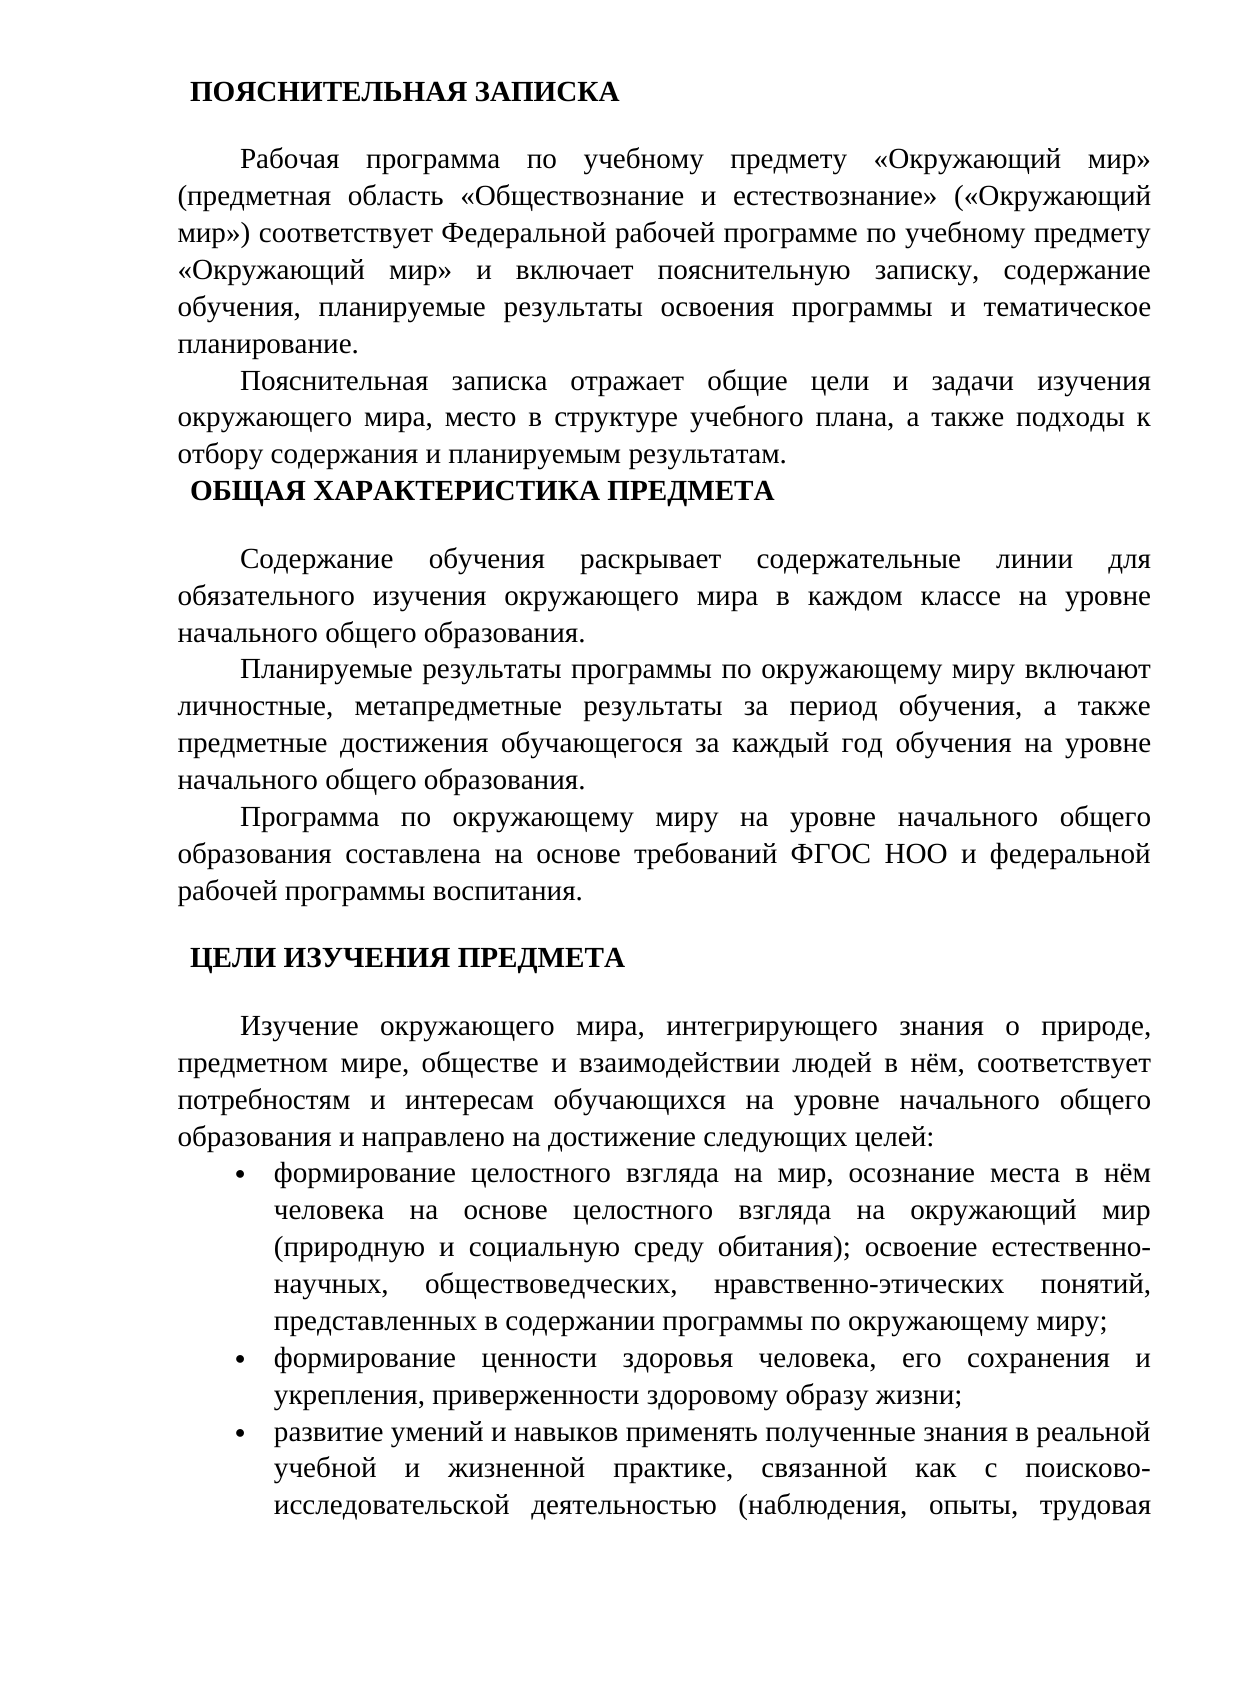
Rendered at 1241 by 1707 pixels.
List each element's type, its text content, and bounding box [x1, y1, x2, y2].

text Содержание обучения раскрывает содержательные линии для обязательного изучения окружающего мира в каждом классе на уровне начального общего образования. [177, 541, 1152, 648]
text Планируемые результаты программы по окружающему миру включают личностные, метапредметные результаты за период обучения, а также предметные достижения обучающегося за каждый год обучения на уровне начального общего образования. [177, 652, 1152, 796]
text Пояснительная записка отражает общие цели и задачи изучения окружающего мира, место в структуре учебного плана, а также подходы к отбору содержания и планируемым результатам. [177, 363, 1152, 470]
text ЦЕЛИ ИЗУЧЕНИЯ ПРЕДМЕТА [190, 940, 1152, 974]
list формирование ценности здоровья человека, его сохранения и укрепления, приверженности здоровому образу жизни; [236, 1340, 1152, 1410]
text ОБЩАЯ ХАРАКТЕРИСТИКА ПРЕДМЕТА [190, 473, 1152, 507]
text ПОЯСНИТЕЛЬНАЯ ЗАПИСКА [190, 74, 1152, 107]
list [236, 1414, 1152, 1521]
list формирование целостного взгляда на мир, осознание места в нём человека на основе целостного взгляда на окружающий мир (природную и социальную среду обитания); освоение естественно-научных, обществоведческих, нравственно-этических понятий, представленных в содержании программы по окружающему миру; [236, 1156, 1152, 1337]
text Рабочая программа по учебному предмету «Окружающий мир» (предметная область «Обществознание и естествознание» («Окружающий мир») соответствует Федеральной рабочей программе по учебному предмету «Окружающий мир» и включает пояснительную записку, содержание обучения, планируемые результаты освоения программы и тематическое планирование. [177, 141, 1152, 359]
text Программа по окружающему миру на уровне начального общего образования составлена на основе требований ФГОС НОО и федеральной рабочей программы воспитания. [177, 799, 1152, 906]
text Изучение окружающего мира, интегрирующего знания о природе, предметном мире, обществе и взаимодействии людей в нём, соответствует потребностям и интересам обучающихся на уровне начального общего образования и направлено на достижение следующих целей: [177, 1008, 1152, 1152]
